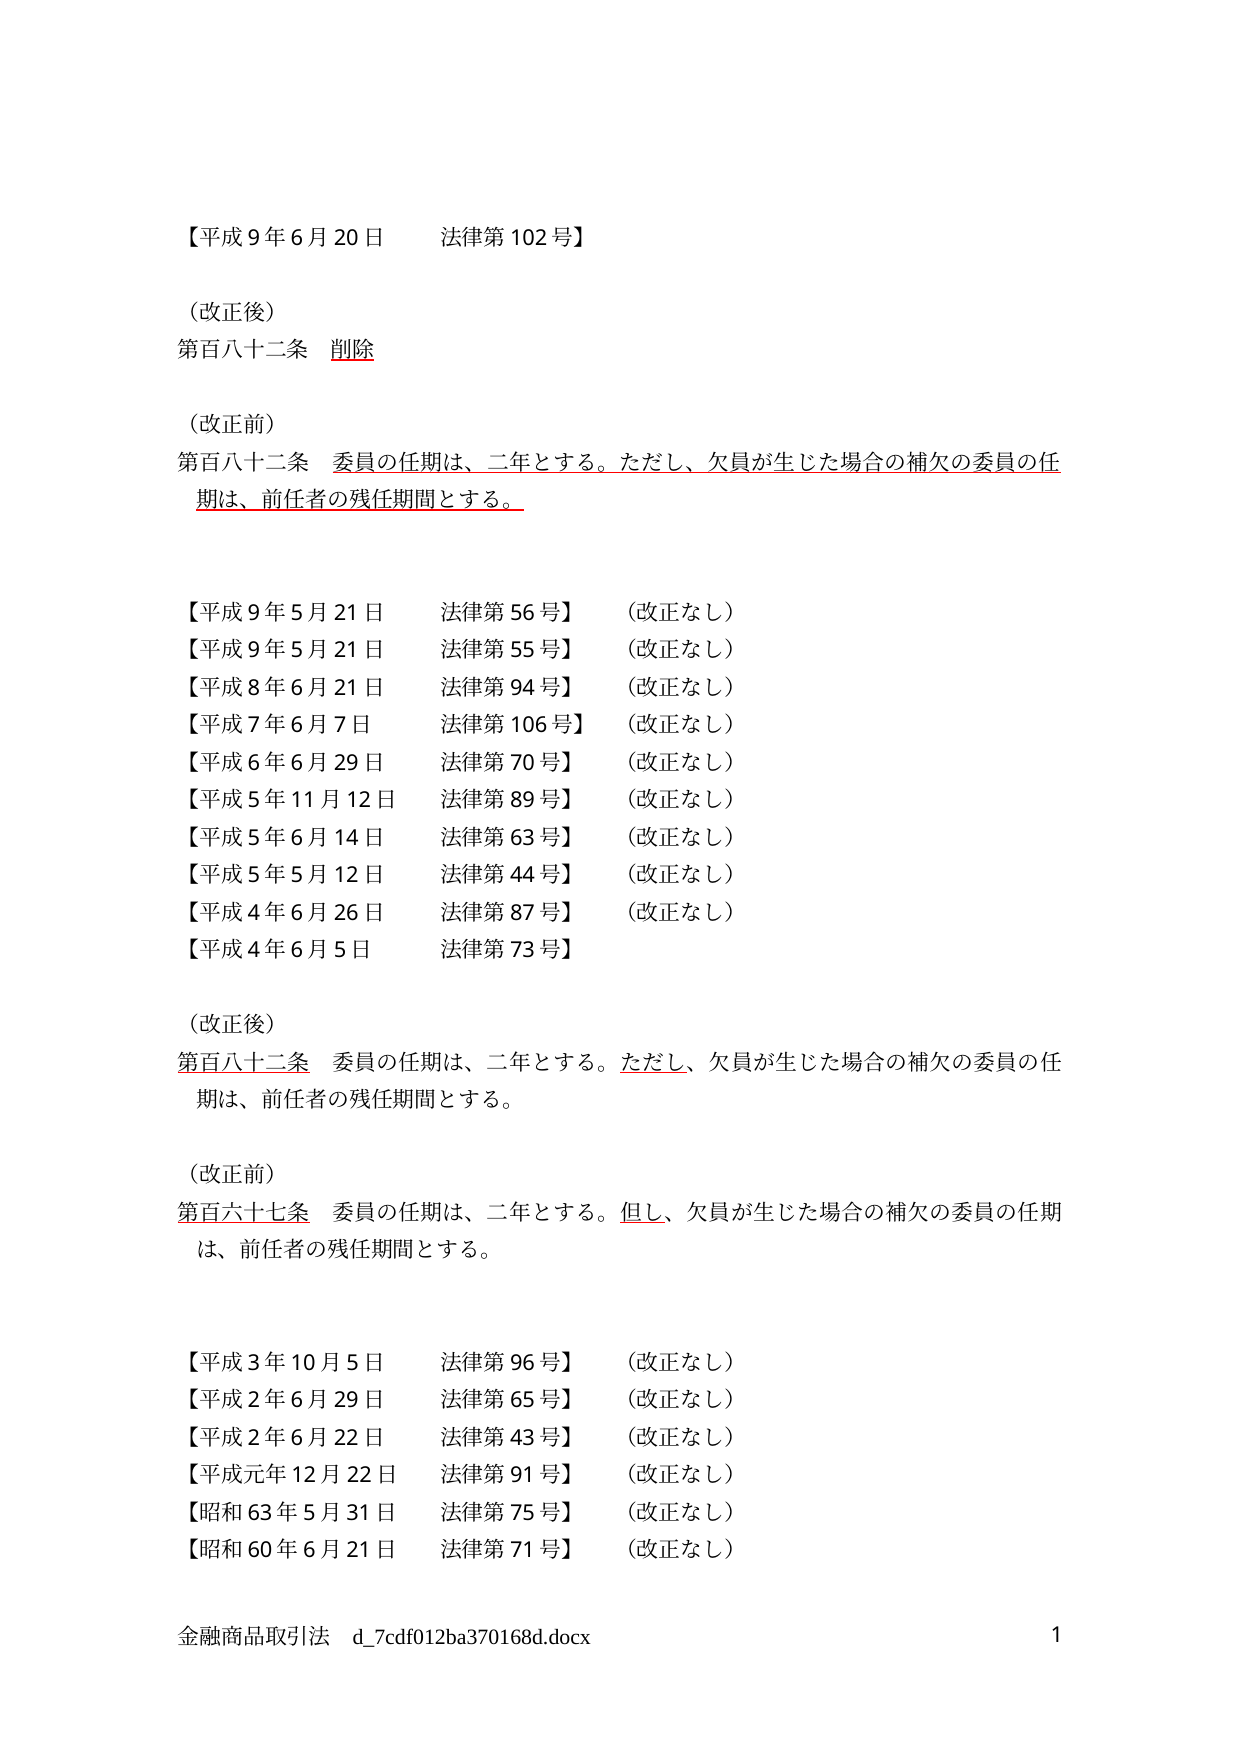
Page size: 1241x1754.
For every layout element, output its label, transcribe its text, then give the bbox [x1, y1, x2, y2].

text 【昭和63年5月31日 法律第75号】 （改正なし） [177, 1492, 1063, 1529]
text 【平成4年6月26日 法律第87号】 （改正なし） [177, 892, 1063, 929]
text 【平成5年6月14日 法律第63号】 （改正なし） [177, 817, 1063, 854]
text 第百八十二条 委員の任期は、二年とする。ただし、欠員が生じた場合の補欠の委員の任期は、前任者の残任期間とする。 [177, 1042, 1063, 1117]
text 【平成7年6月7日 法律第106号】 （改正なし） [177, 704, 1063, 742]
text 【平成5年11月12日 法律第89号】 （改正なし） [177, 779, 1063, 817]
text 【平成5年5月12日 法律第44号】 （改正なし） [177, 854, 1063, 892]
text 【平成4年6月5日 法律第73号】 [177, 929, 1063, 967]
text 【平成9年5月21日 法律第56号】 （改正なし） [177, 592, 1063, 629]
text 第百六十七条 委員の任期は、二年とする。但し、欠員が生じた場合の補欠の委員の任期は、前任者の残任期間とする。 [177, 1192, 1063, 1267]
text 【平成2年6月22日 法律第43号】 （改正なし） [177, 1417, 1063, 1454]
text 第百八十二条 削除 [177, 329, 1063, 367]
text 【平成6年6月29日 法律第70号】 （改正なし） [177, 742, 1063, 779]
text （改正後） [177, 1004, 1063, 1042]
text 【昭和60年6月21日 法律第71号】 （改正なし） [177, 1529, 1063, 1567]
text 【平成9年5月21日 法律第55号】 （改正なし） [177, 629, 1063, 667]
text （改正前） [177, 1154, 1063, 1192]
text 【平成8年6月21日 法律第94号】 （改正なし） [177, 667, 1063, 704]
text （改正後） [177, 292, 1063, 329]
text 【平成3年10月5日 法律第96号】 （改正なし） [177, 1342, 1063, 1379]
text 【平成9年6月20日 法律第102号】 [177, 217, 1063, 254]
text 第百八十二条 委員の任期は、二年とする。ただし、欠員が生じた場合の補欠の委員の任期は、前任者の残任期間とする。 [177, 442, 1063, 517]
text 【平成元年12月22日 法律第91号】 （改正なし） [177, 1454, 1063, 1492]
text （改正前） [177, 404, 1063, 442]
text 【平成2年6月29日 法律第65号】 （改正なし） [177, 1379, 1063, 1417]
